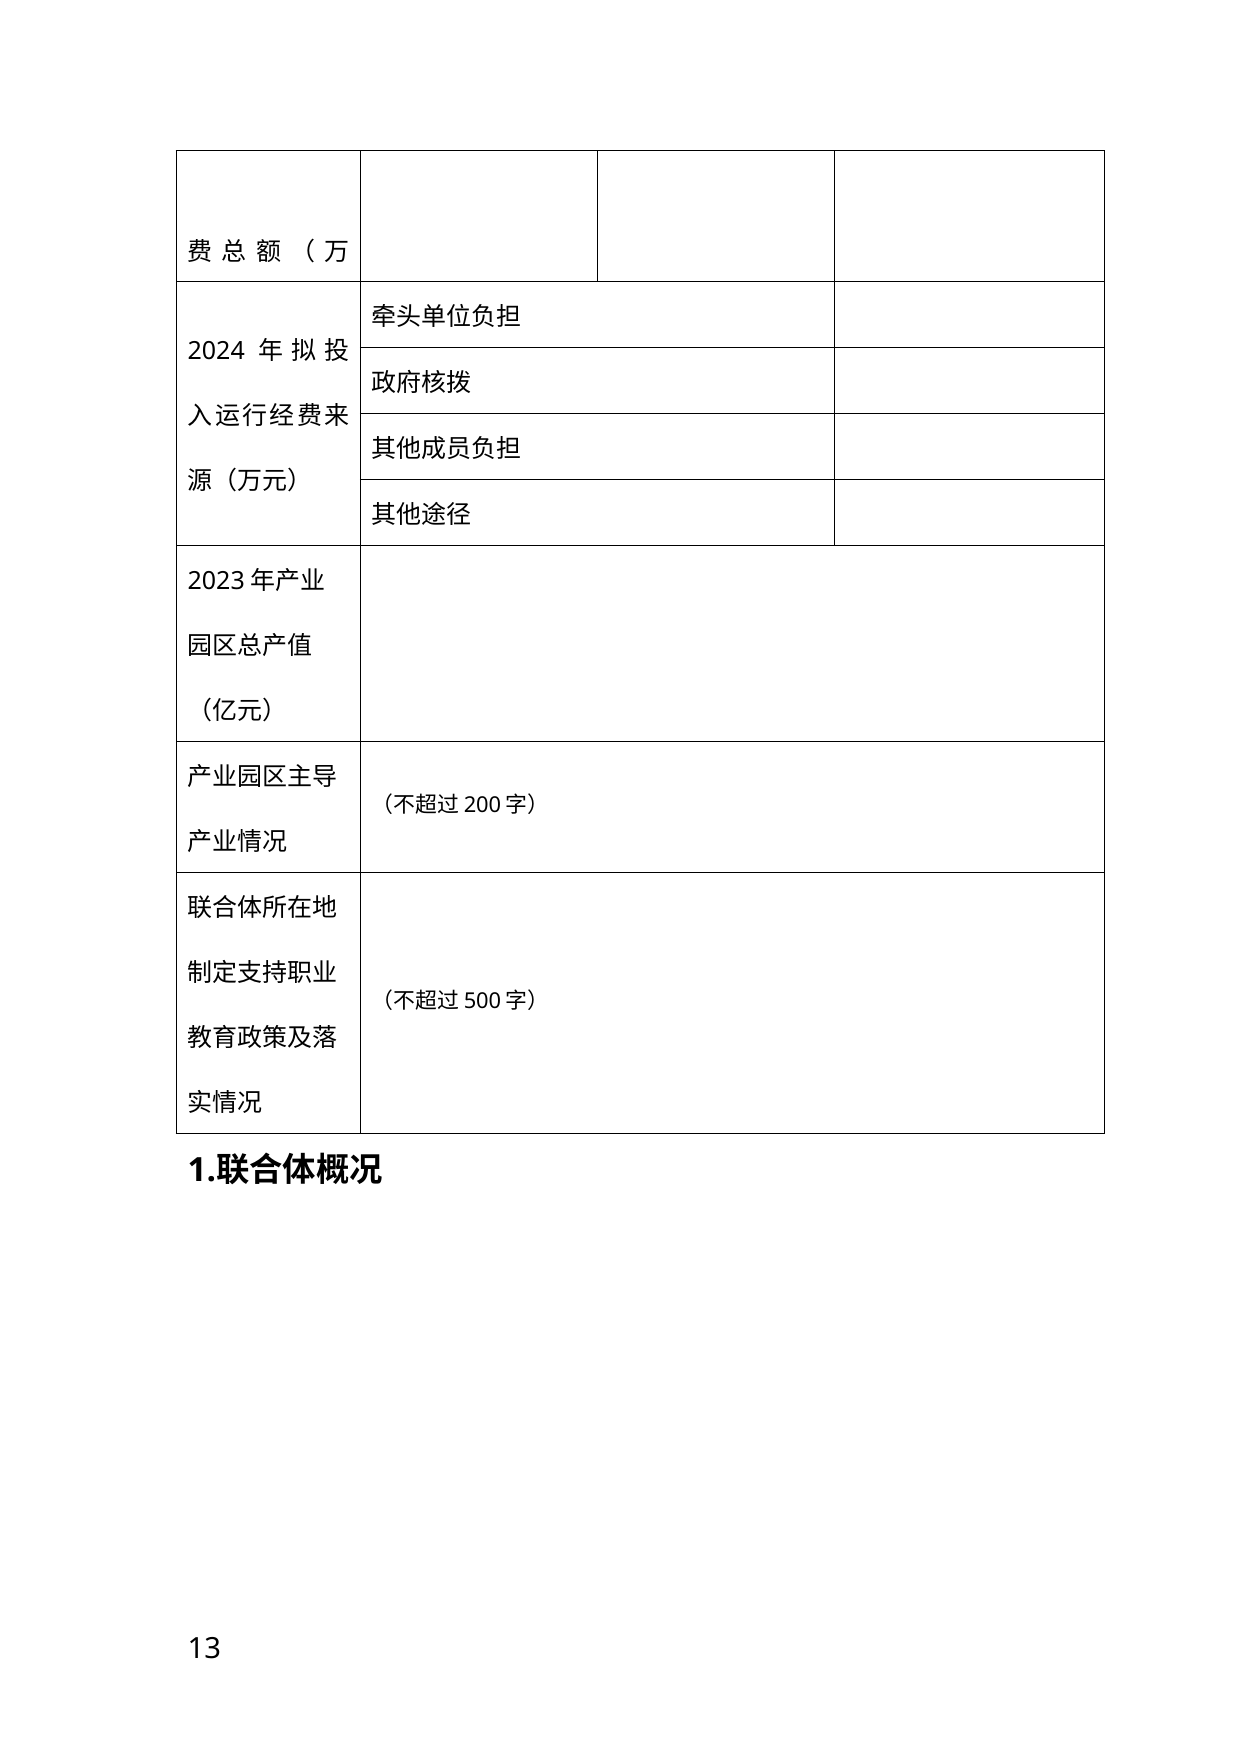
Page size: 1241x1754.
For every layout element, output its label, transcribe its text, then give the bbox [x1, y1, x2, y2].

table_cell [835, 414, 1104, 479]
table_cell 2024年拟投入运行经费来源（万元） [177, 282, 360, 545]
table_cell 其他途径 [361, 480, 834, 545]
table_cell 产业园区主导产业情况 [177, 742, 360, 872]
list 1.联合体概况 [187, 1134, 1053, 1199]
table_cell 联合体所在地制定支持职业教育政策及落实情况 [177, 873, 360, 1133]
table_cell （不超过200字） [361, 742, 1104, 872]
table_cell 牵头单位负担 [361, 282, 834, 347]
table_cell [835, 480, 1104, 545]
table_cell 其他成员负担 [361, 414, 834, 479]
table_cell [835, 151, 1104, 281]
table_cell [835, 348, 1104, 413]
table_cell （不超过500字） [361, 873, 1104, 1133]
table_cell [598, 151, 834, 281]
table_cell 政府核拨 [361, 348, 834, 413]
table_cell [835, 282, 1104, 347]
table_cell 2023年产业园区总产值（亿元） [177, 546, 360, 741]
table_cell [361, 546, 1104, 741]
table_cell [361, 151, 597, 281]
